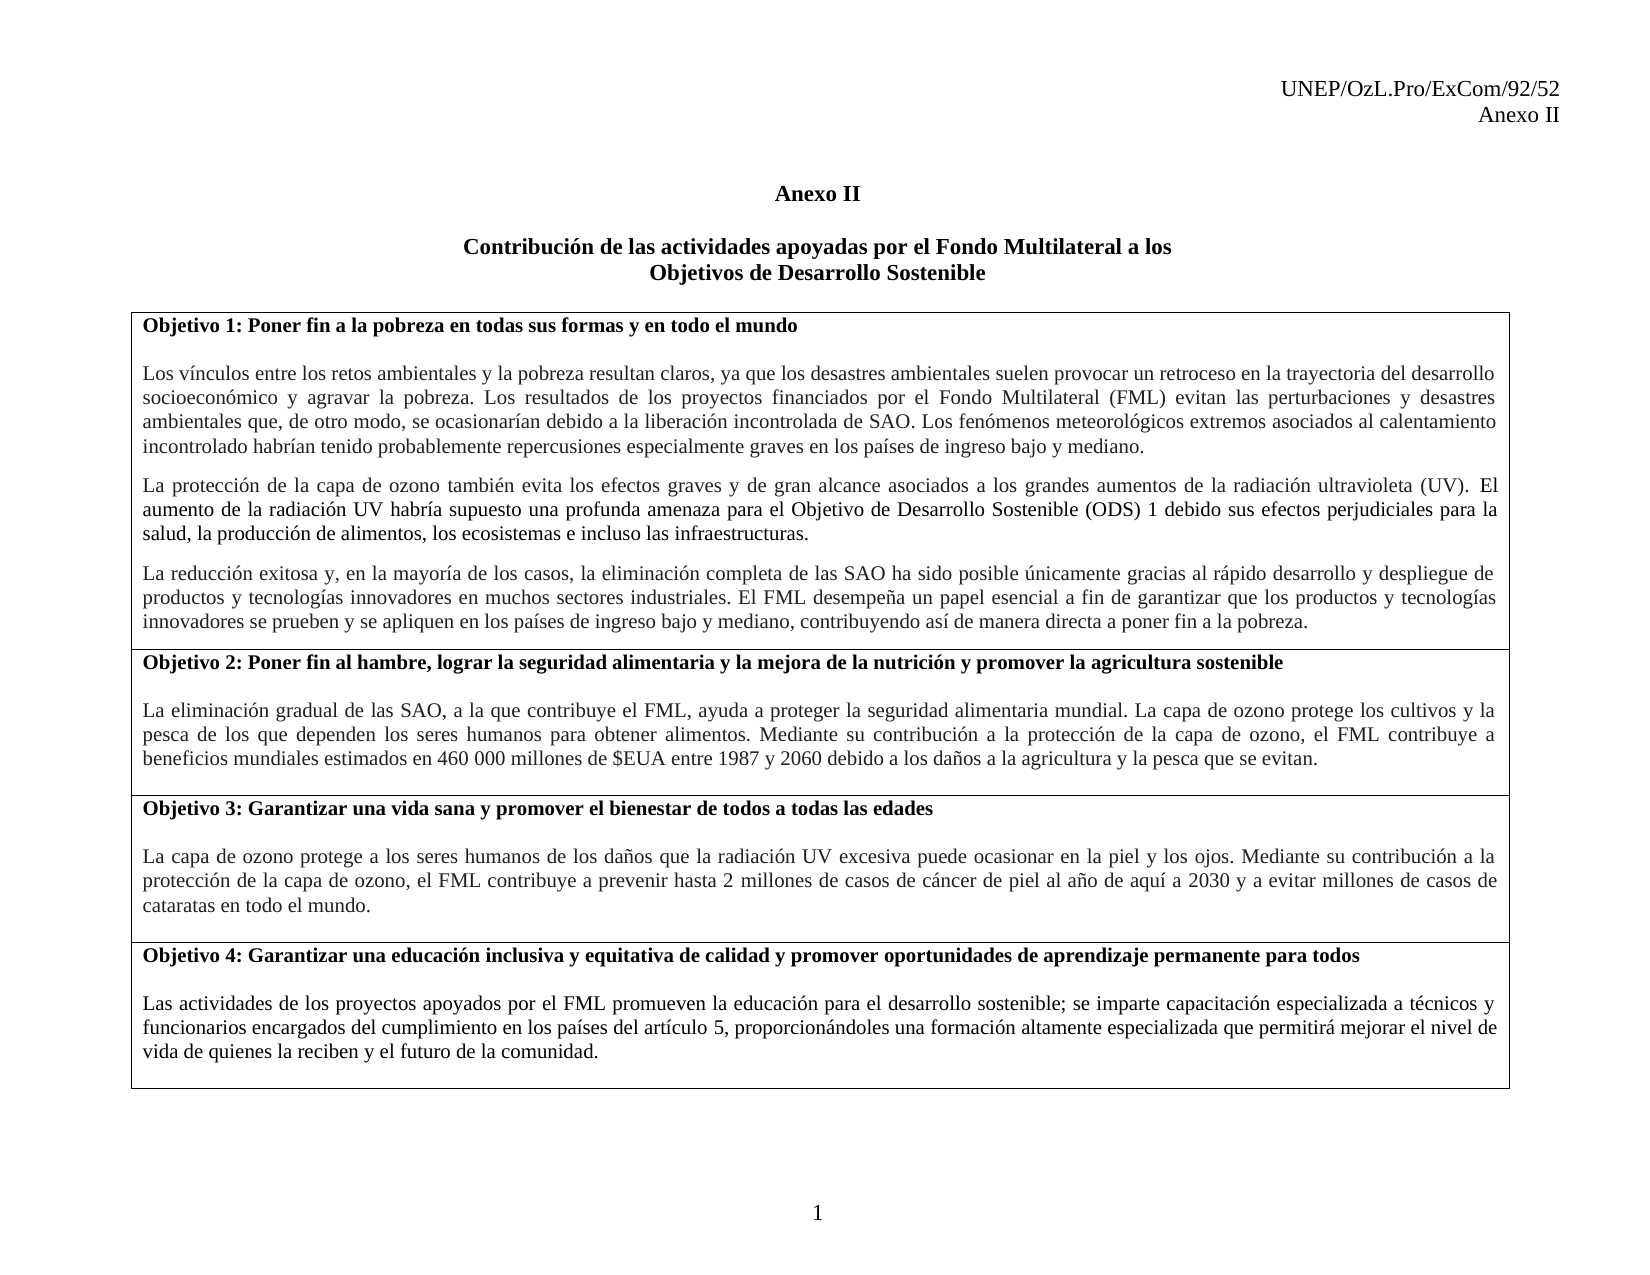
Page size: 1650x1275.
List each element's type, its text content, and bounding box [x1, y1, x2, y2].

table_cell Objetivo 3: Garantizar una vida sana y promover el bienestar de todos a todas las edades La capa de ozono protege a los seres humanos de los daños que la radiación UV excesiva puede ocasionar en la piel y los ojos. Mediante su contribución a la protección de la capa de ozono, el FML contribuye a prevenir hasta 2 millones de casos de cáncer de piel al año de aquí a 2030 y a evitar millones de casos de cataratas en todo el mundo. [132, 796, 1509, 942]
table_cell Objetivo 2: Poner fin al hambre, lograr la seguridad alimentaria y la mejora de la nutrición y promover la agricultura sostenible La eliminación gradual de las SAO, a la que contribuye el FML, ayuda a proteger la seguridad alimentaria mundial. La capa de ozono protege los cultivos y la pesca de los que dependen los seres humanos para obtener alimentos. Mediante su contribución a la protección de la capa de ozono, el FML contribuye a beneficios mundiales estimados en 460 000 millones de $EUA entre 1987 y 2060 debido a los daños a la agricultura y la pesca que se evitan. [132, 650, 1509, 795]
text Contribución de las actividades apoyadas por el Fondo Multilateral a los [75, 233, 1560, 259]
text Objetivos de Desarrollo Sostenible [75, 259, 1560, 286]
table_cell Objetivo 4: Garantizar una educación inclusiva y equitativa de calidad y promover oportunidades de aprendizaje permanente para todos Las actividades de los proyectos apoyados por el FML promueven la educación para el desarrollo sostenible; se imparte capacitación especializada a técnicos y funcionarios encargados del cumplimiento en los países del artículo 5, proporcionándoles una formación altamente especializada que permitirá mejorar el nivel de vida de quienes la reciben y el futuro de la comunidad. [132, 943, 1509, 1088]
table_header Objetivo 1: Poner fin a la pobreza en todas sus formas y en todo el mundo Los vínculos entre los retos ambientales y la pobreza resultan claros, ya que los desastres ambientales suelen provocar un retroceso en la trayectoria del desarrollo socioeconómico y agravar la pobreza. Los resultados de los proyectos financiados por el Fondo Multilateral (FML) evitan las perturbaciones y desastres ambientales que, de otro modo, se ocasionarían debido a la liberación incontrolada de SAO. Los fenómenos meteorológicos extremos asociados al calentamiento incontrolado habrían tenido probablemente repercusiones especialmente graves en los países de ingreso bajo y mediano. La protección de la capa de ozono también evita los efectos graves y de gran alcance asociados a los grandes aumentos de la radiación ultravioleta (UV). El aumento de la radiación UV habría supuesto una profunda amenaza para el Objetivo de Desarrollo Sostenible (ODS) 1 debido sus efectos perjudiciales para la salud, la producción de alimentos, los ecosistemas e incluso las infraestructuras. La reducción exitosa y, en la mayoría de los casos, la eliminación completa de las SAO ha sido posible únicamente gracias al rápido desarrollo y despliegue de productos y tecnologías innovadores en muchos sectores industriales. El FML desempeña un papel esencial a fin de garantizar que los productos y tecnologías innovadores se prueben y se apliquen en los países de ingreso bajo y mediano, contribuyendo así de manera directa a poner fin a la pobreza. [132, 313, 1509, 649]
text Anexo II [75, 180, 1560, 207]
